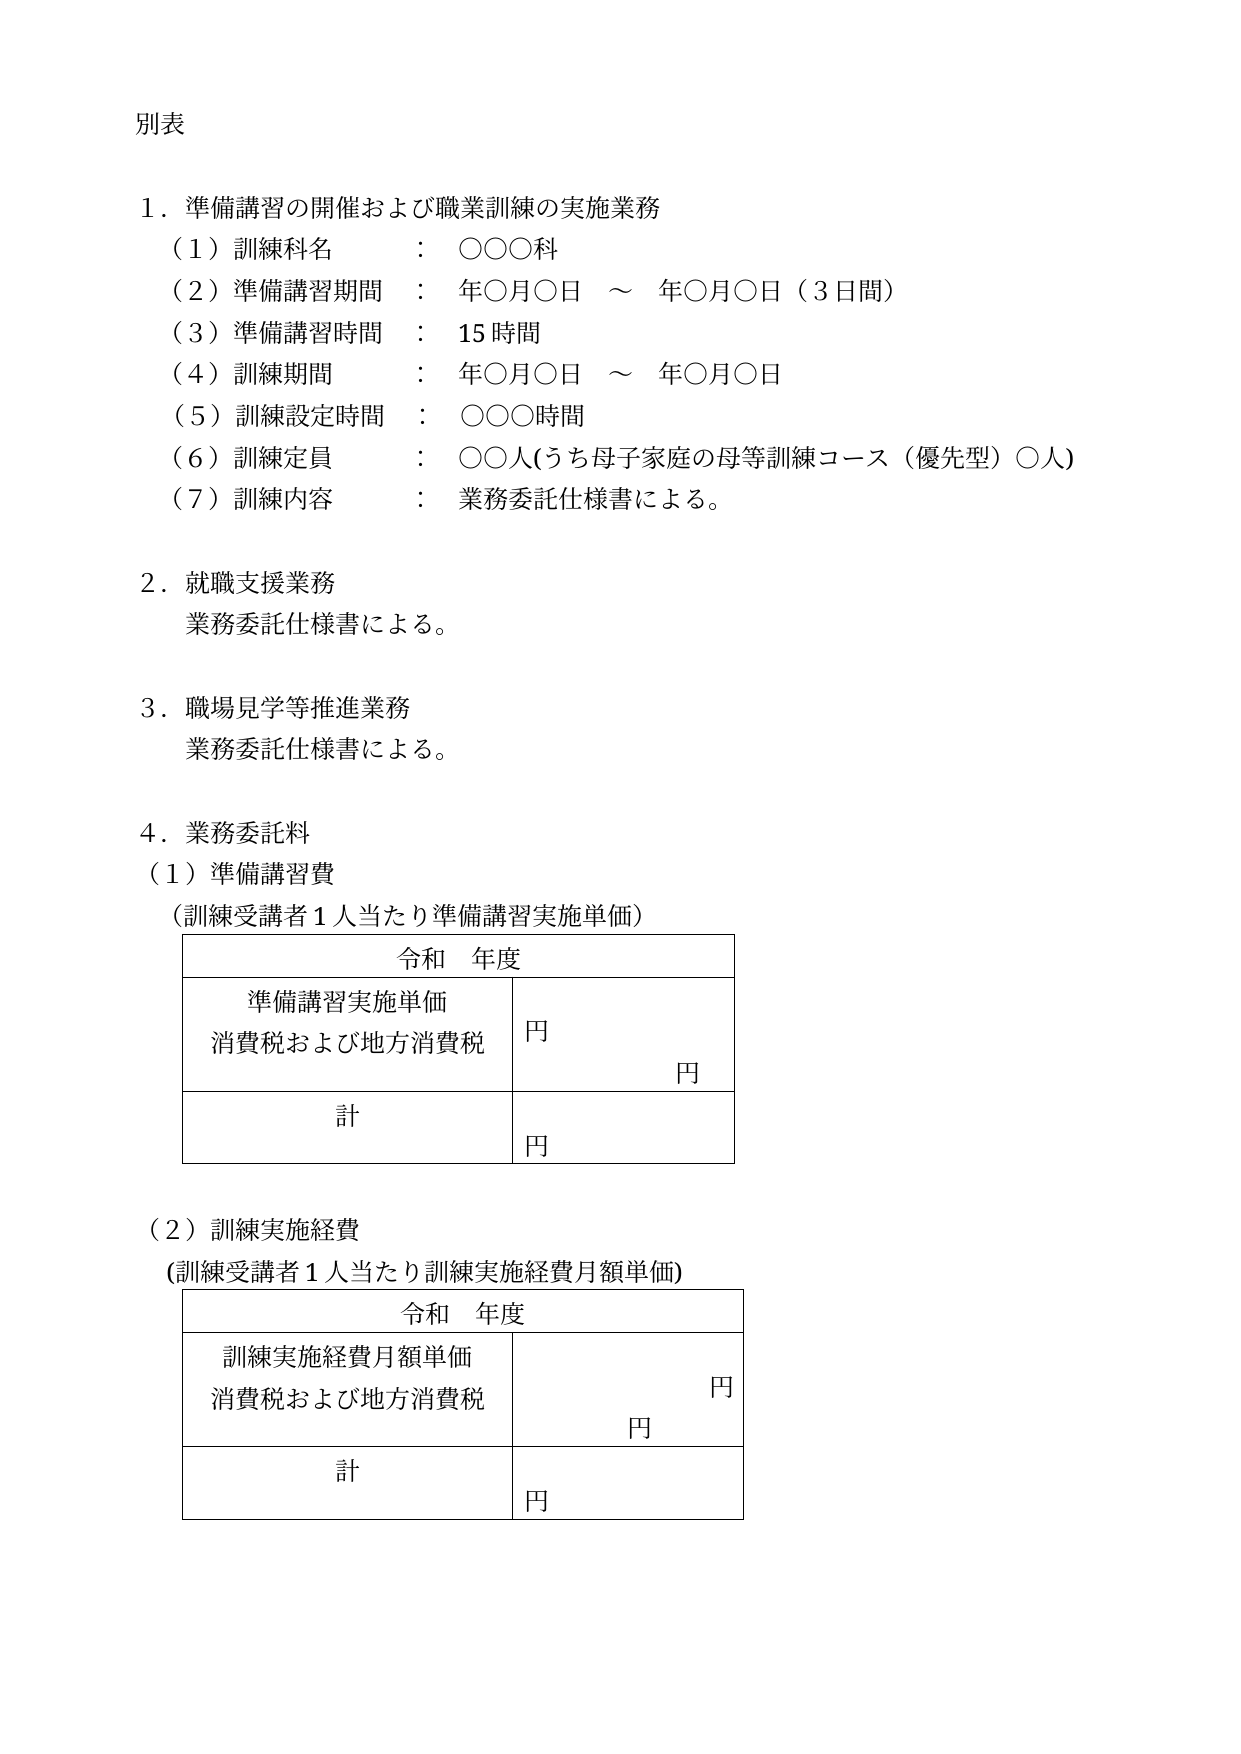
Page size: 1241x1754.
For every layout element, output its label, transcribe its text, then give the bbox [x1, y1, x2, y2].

table_cell 円 円 [513, 978, 734, 1091]
table_cell 円 [513, 1092, 734, 1163]
text 業務委託仕様書による。 [135, 601, 1135, 642]
text ３．職場見学等推進業務 [135, 684, 1135, 726]
text 業務委託仕様書による。 [135, 726, 1135, 767]
text （訓練受講者1人当たり準備講習実施単価） [135, 892, 1135, 934]
table_cell 円 円 [513, 1333, 743, 1446]
text （４）訓練期間 ： 年○月○日 ～ 年○月○日 [135, 351, 1135, 392]
table_cell 計 [183, 1092, 512, 1163]
text （７）訓練内容 ： 業務委託仕様書による。 [135, 476, 1135, 517]
text ２．就職支援業務 [135, 559, 1135, 601]
table_cell 計 [183, 1447, 512, 1519]
text （２）準備講習期間 ： 年○月○日 ～ 年○月○日（３日間） [135, 267, 1135, 309]
text （３）準備講習時間 ： 15時間 [135, 309, 1135, 351]
table_cell 円 [513, 1447, 743, 1519]
table_header 令和 年度 [183, 935, 734, 977]
text （２）訓練実施経費 [135, 1206, 1135, 1248]
text 乙 別表 [135, 96, 1135, 142]
table_cell 準備講習実施単価 消費税および地方消費税 [183, 978, 512, 1091]
text （６）訓練定員 ： ○○人(うち母子家庭の母等訓練コース（優先型）○人) [135, 434, 1135, 476]
text （１）訓練科名 ： ○○○科 [135, 226, 1135, 267]
table_cell 訓練実施経費月額単価 消費税および地方消費税 [183, 1333, 512, 1446]
text ４．業務委託料 [135, 809, 1135, 851]
text (訓練受講者1人当たり訓練実施経費月額単価) [135, 1248, 1135, 1289]
text （５）訓練設定時間 ： ○○○時間 [135, 392, 1135, 434]
text （１）準備講習費 [135, 851, 1135, 892]
text １．準備講習の開催および職業訓練の実施業務 [135, 184, 1135, 226]
table_header 令和 年度 [183, 1290, 743, 1332]
